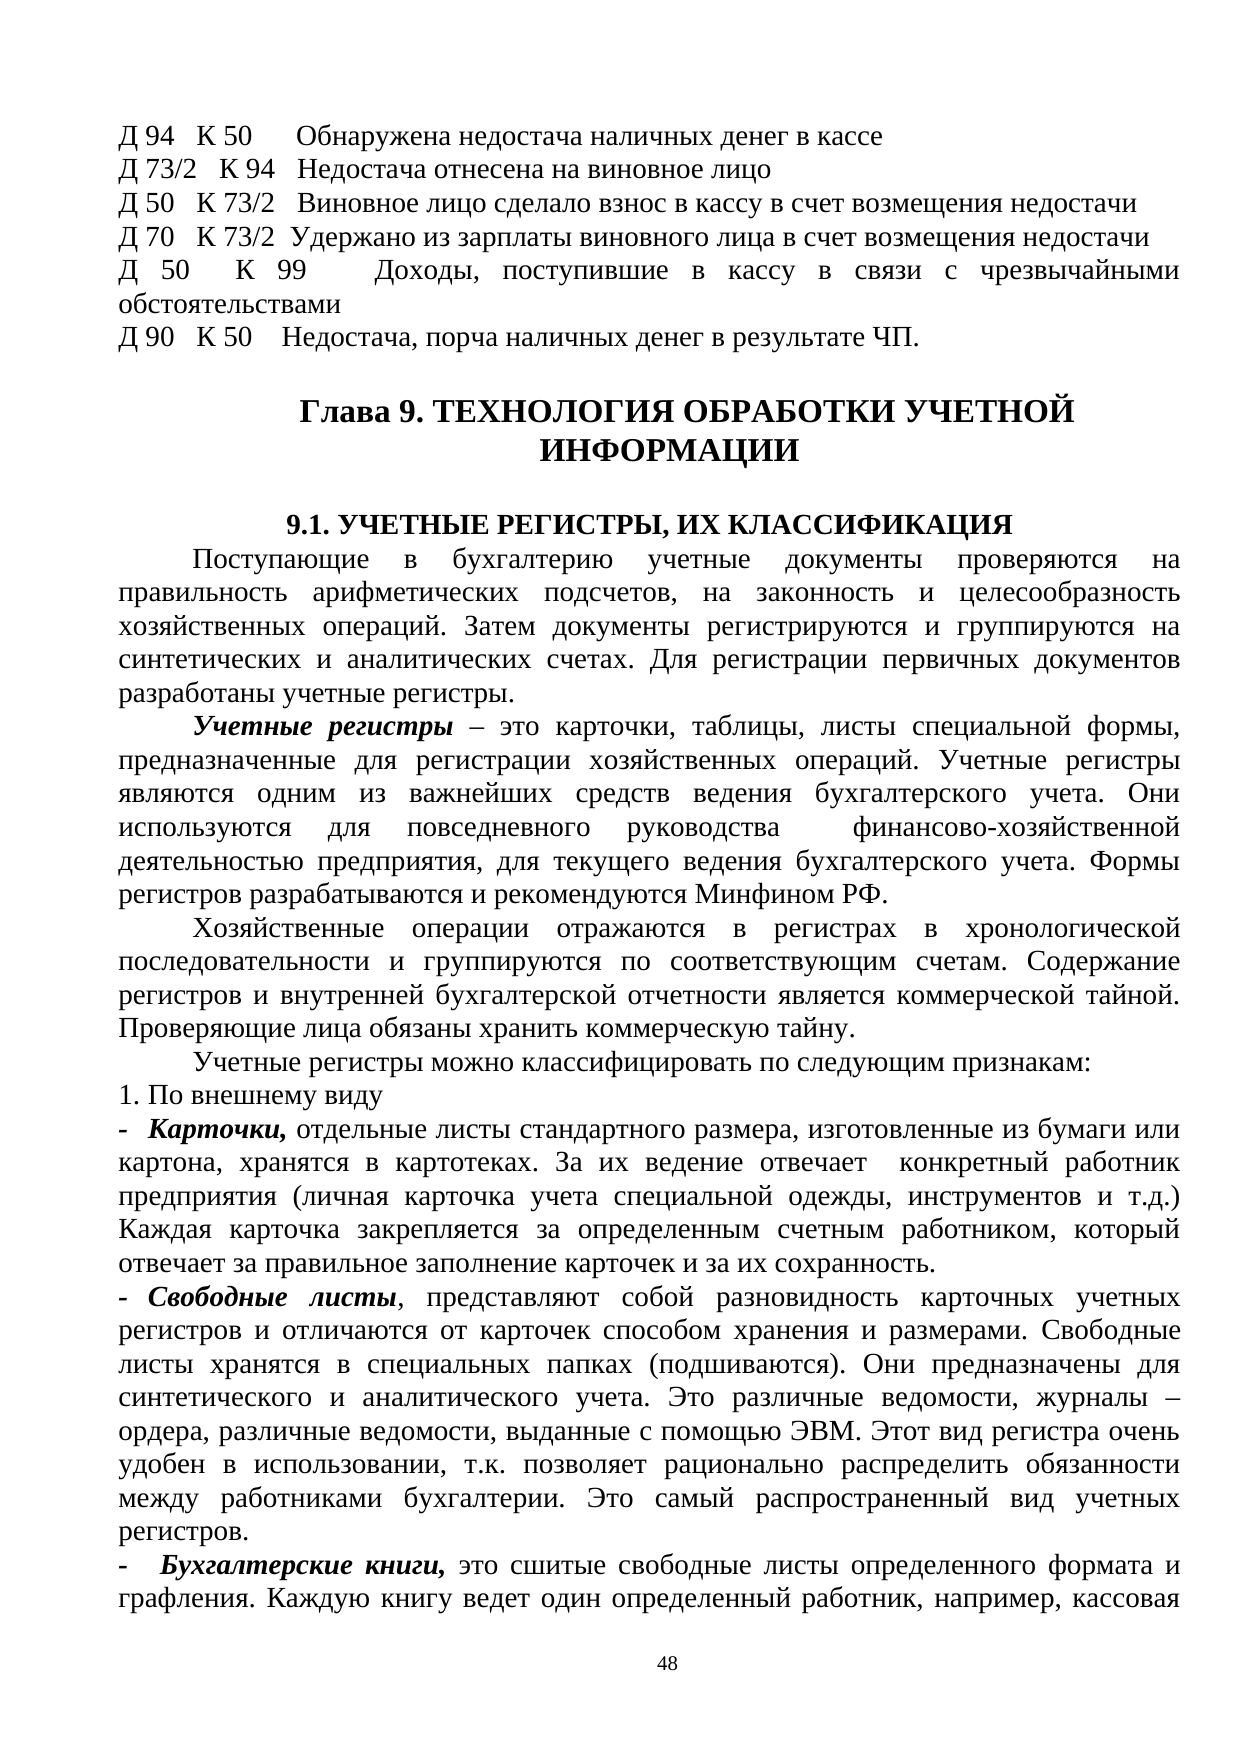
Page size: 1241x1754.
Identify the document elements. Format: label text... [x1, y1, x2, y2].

text Учетные регистры – это карточки, таблицы, листы специальной формы, предназначенные для регистрации хозяйственных операций. Учетные регистры являются одним из важнейших средств ведения бухгалтерского учета. Они используются для повседневного руководства финансово-хозяйственной деятельностью предприятия, для текущего ведения бухгалтерского учета. Формы регистров разрабатываются и рекомендуются Минфином РФ. [118, 708, 1181, 910]
text Хозяйственные операции отражаются в регистрах в хронологической последовательности и группируются по соответствующим счетам. Содержание регистров и внутренней бухгалтерской отчетности является коммерческой тайной. Проверяющие лица обязаны хранить коммерческую тайну. [118, 910, 1181, 1044]
text Д 94 К 50 Обнаружена недостача наличных денег в кассе [118, 118, 1181, 152]
text Учетные регистры можно классифицировать по следующим признакам: [118, 1044, 1181, 1077]
text Д 90 К 50 Недостача, порча наличных денег в результате ЧП. [118, 319, 1181, 353]
list По внешнему виду [118, 1077, 1181, 1111]
text Поступающие в бухгалтерию учетные документы проверяются на правильность арифметических подсчетов, на законность и целесообразность хозяйственных операций. Затем документы регистрируются и группируются на синтетических и аналитических счетах. Для регистрации первичных документов разработаны учетные регистры. [118, 541, 1181, 708]
subtitle Глава 9. ТЕХНОЛОГИЯ ОБРАБОТКИ УЧЕТНОЙ ИНФОРМАЦИИ [158, 392, 1181, 468]
text Д 50 К 73/2 Виновное лицо сделало взнос в кассу в счет возмещения недостачи [118, 185, 1181, 219]
subtitle 9.1. УЧЕТНЫЕ РЕГИСТРЫ, ИХ КЛАССИФИКАЦИЯ [118, 507, 1181, 541]
text Д 70 К 73/2 Удержано из зарплаты виновного лица в счет возмещения недостачи [118, 219, 1181, 252]
list Свободные листы, представляют собой разновидность карточных учетных регистров и отличаются от карточек способом хранения и размерами. Свободные листы хранятся в специальных папках (подшиваются). Они предназначены для синтетического и аналитического учета. Это различные ведомости, журналы – ордера, различные ведомости, выданные с помощью ЭВМ. Этот вид регистра очень удобен в использовании, т.к. позволяет рационально распределить обязанности между работниками бухгалтерии. Это самый распространенный вид учетных регистров. [118, 1279, 1181, 1547]
text Д 73/2 К 94 Недостача отнесена на виновное лицо [118, 152, 1181, 185]
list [118, 1547, 1181, 1614]
text Д 50 К 99 Доходы, поступившие в кассу в связи с чрезвычайными обстоятельствами [118, 252, 1181, 319]
list Карточки, отдельные листы стандартного размера, изготовленные из бумаги или картона, хранятся в картотеках. За их ведение отвечает конкретный работник предприятия (личная карточка учета специальной одежды, инструментов и т.д.) Каждая карточка закрепляется за определенным счетным работником, который отвечает за правильное заполнение карточек и за их сохранность. [118, 1111, 1181, 1279]
